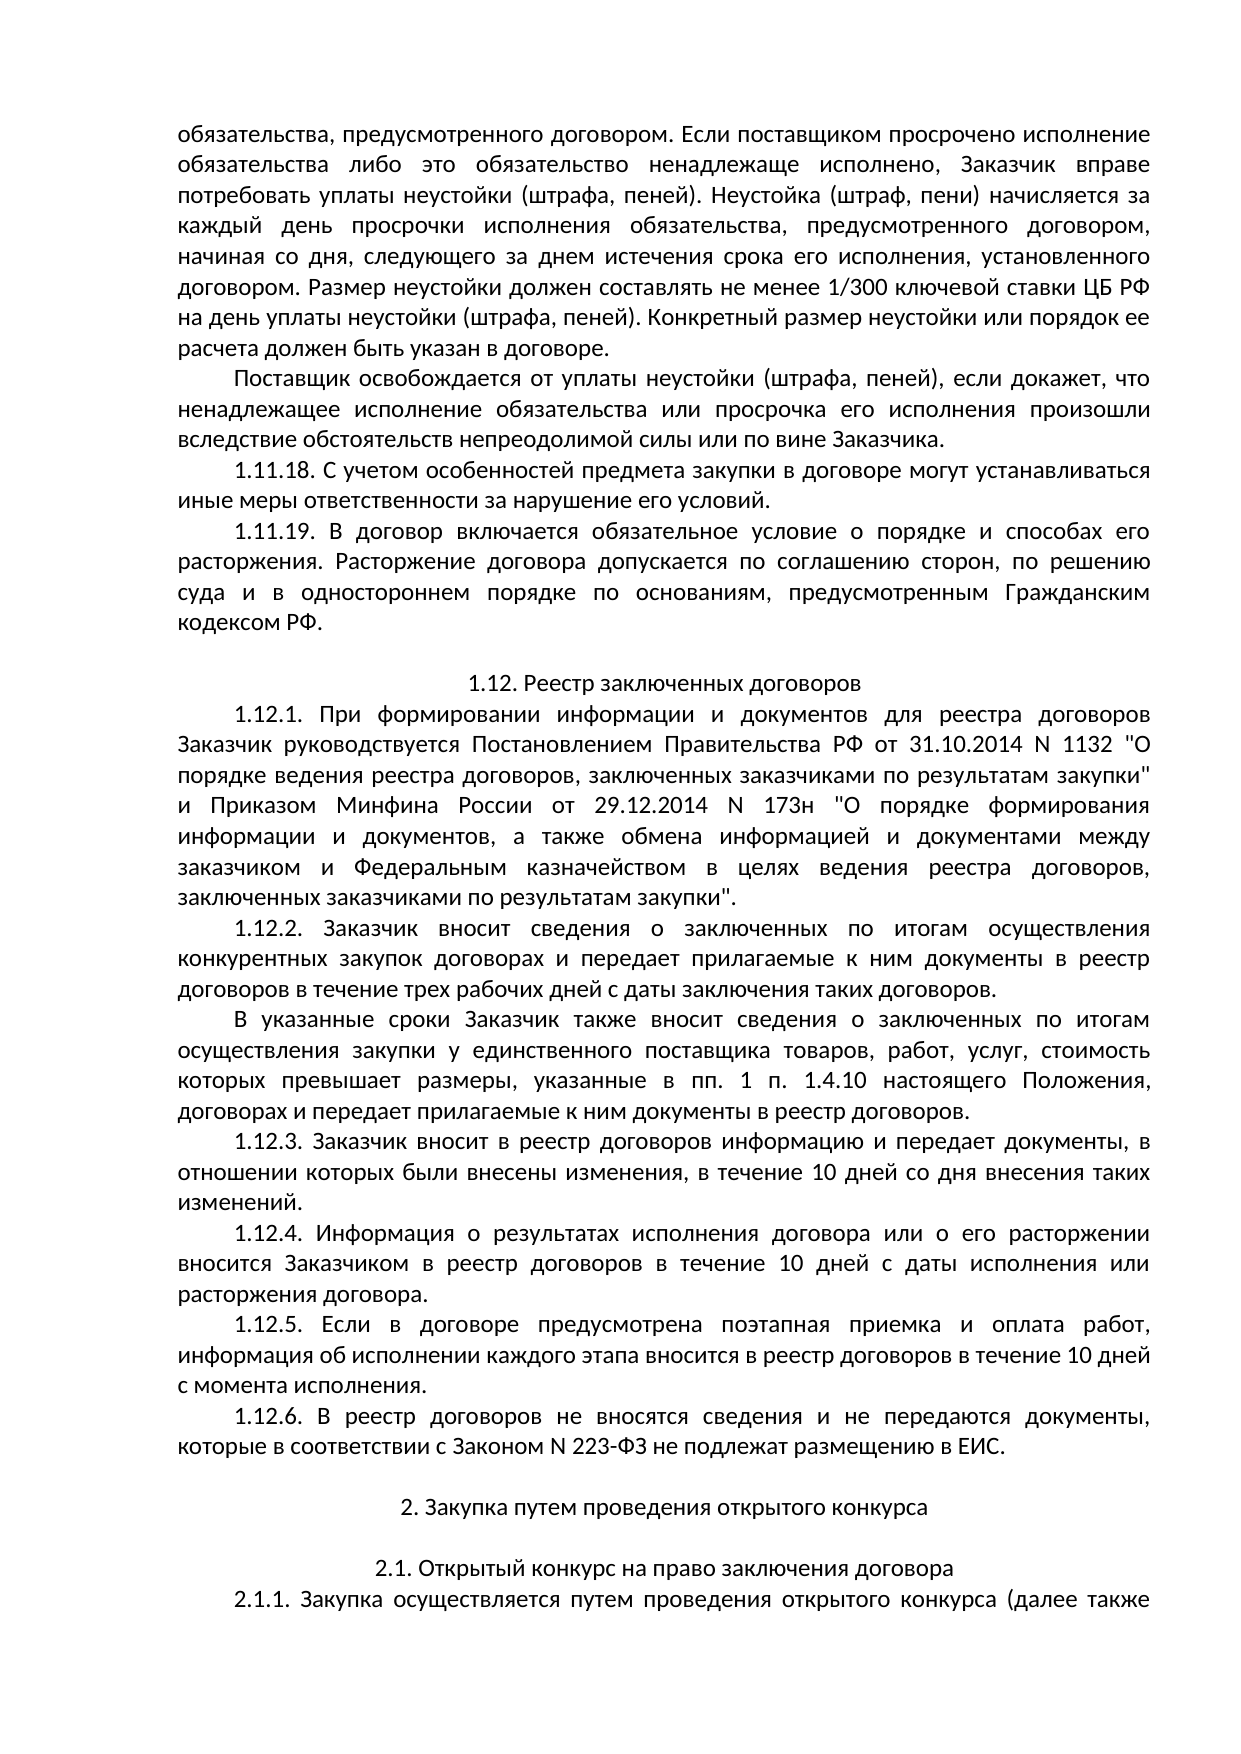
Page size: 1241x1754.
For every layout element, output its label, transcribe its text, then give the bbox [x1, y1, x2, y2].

text Поставщик освобождается от уплаты неустойки (штрафа, пеней), если докажет, что ненадлежащее исполнение обязательства или просрочка его исполнения произошли вследствие обстоятельств непреодолимой силы или по вине Заказчика. [177, 362, 1152, 454]
text 1.11.19. В договор включается обязательное условие о порядке и способах его расторжения. Расторжение договора допускается по соглашению сторон, по решению суда и в одностороннем порядке по основаниям, предусмотренным Гражданским кодексом РФ. [177, 515, 1152, 637]
text В указанные сроки Заказчик также вносит сведения о заключенных по итогам осуществления закупки у единственного поставщика товаров, работ, услуг, стоимость которых превышает размеры, указанные в пп. 1 п. 1.4.10 настоящего Положения, договорах и передает прилагаемые к ним документы в реестр договоров. [177, 1003, 1152, 1125]
text 2.1. Открытый конкурс на право заключения договора [177, 1553, 1152, 1583]
text 1.12.4. Информация о результатах исполнения договора или о его расторжении вносится Заказчиком в реестр договоров в течение 10 дней с даты исполнения или расторжения договора. [177, 1217, 1152, 1308]
text 1.12.6. В реестр договоров не вносятся сведения и не передаются документы, которые в соответствии с Законом N 223-ФЗ не подлежат размещению в ЕИС. [177, 1400, 1152, 1461]
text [177, 1583, 1152, 1614]
text 1.12.1. При формировании информации и документов для реестра договоров Заказчик руководствуется Постановлением Правительства РФ от 31.10.2014 N 1132 "О порядке ведения реестра договоров, заключенных заказчиками по результатам закупки" и Приказом Минфина России от 29.12.2014 N 173н "О порядке формирования информации и документов, а также обмена информацией и документами между заказчиком и Федеральным казначейством в целях ведения реестра договоров, заключенных заказчиками по результатам закупки". [177, 698, 1152, 912]
text 1.12.5. Если в договоре предусмотрена поэтапная приемка и оплата работ, информация об исполнении каждого этапа вносится в реестр договоров в течение 10 дней с момента исполнения. [177, 1308, 1152, 1400]
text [177, 118, 1152, 362]
text 1.12. Реестр заключенных договоров [177, 667, 1152, 698]
text 1.12.2. Заказчик вносит сведения о заключенных по итогам осуществления конкурентных закупок договорах и передает прилагаемые к ним документы в реестр договоров в течение трех рабочих дней с даты заключения таких договоров. [177, 912, 1152, 1003]
text 2. Закупка путем проведения открытого конкурса [177, 1492, 1152, 1522]
text 1.11.18. С учетом особенностей предмета закупки в договоре могут устанавливаться иные меры ответственности за нарушение его условий. [177, 454, 1152, 515]
text 1.12.3. Заказчик вносит в реестр договоров информацию и передает документы, в отношении которых были внесены изменения, в течение 10 дней со дня внесения таких изменений. [177, 1125, 1152, 1217]
